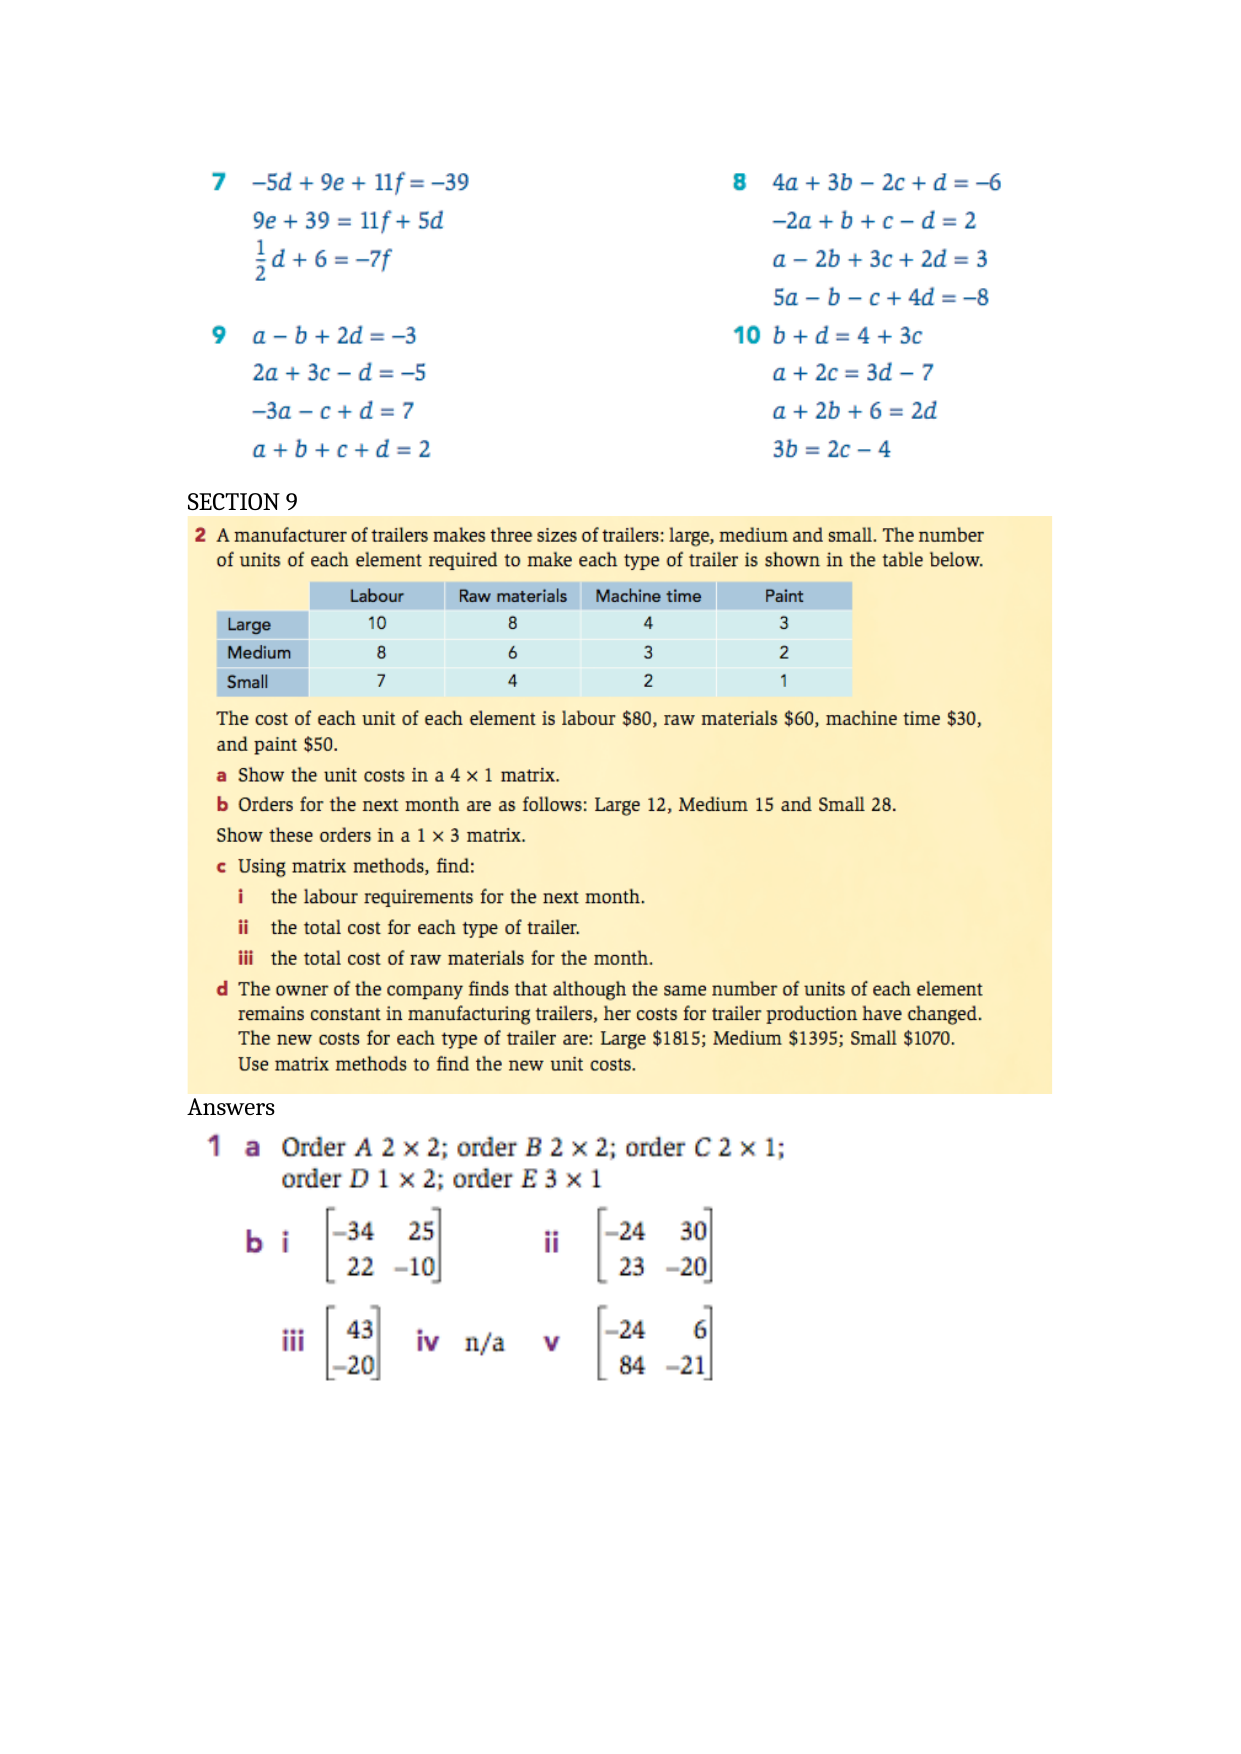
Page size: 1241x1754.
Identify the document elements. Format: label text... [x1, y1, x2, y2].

picture [187, 516, 1053, 1094]
picture [187, 150, 1053, 488]
text SECTION 9 [187, 488, 1053, 516]
text Answers [187, 1094, 1053, 1122]
picture [187, 1122, 863, 1427]
